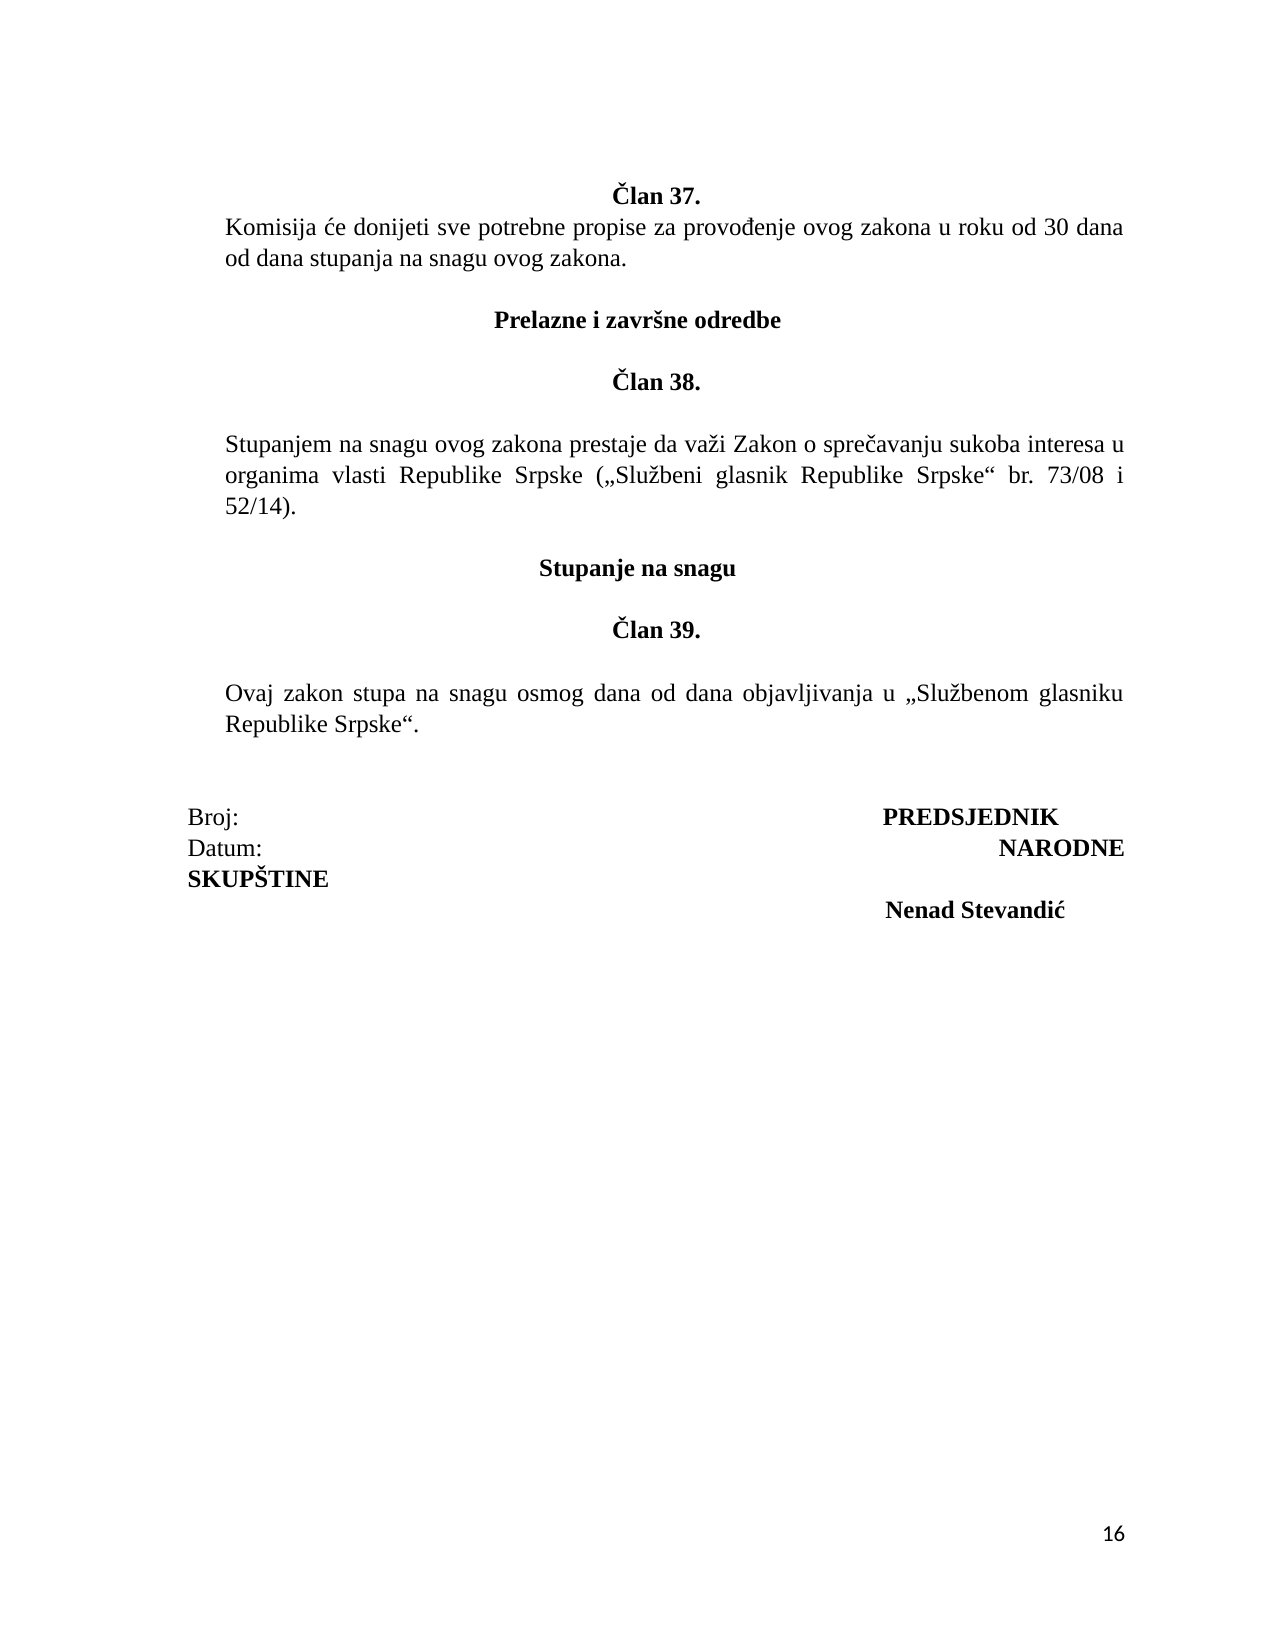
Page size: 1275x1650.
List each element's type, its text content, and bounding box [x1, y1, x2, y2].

list Datum: NARODNE SKUPŠTINE [187, 833, 1125, 893]
list Nenad Stevandić [187, 895, 1125, 924]
text Stupanje na snagu [150, 553, 1125, 582]
list Član 39. [187, 616, 1125, 644]
list Broj: PREDSJEDNIK [187, 802, 1125, 831]
text Ovaj zakon stupa na snagu osmog dana od dana objavljivanja u „Službenom glasniku Republike Srpske“. [225, 678, 1125, 737]
list Komisija će donijeti sve potrebne propise za provođenje ovog zakona u roku od 30 dana od dana stupanja na snagu ovog zakona. [225, 212, 1125, 272]
list Član 37. [187, 181, 1125, 210]
list Član 38. [187, 367, 1125, 396]
text Prelazne i završne odredbe [150, 305, 1125, 334]
list Stupanjem na snagu ovog zakona prestaje da važi Zakon o sprečavanju sukoba interesa u organima vlasti Republike Srpske („Službeni glasnik Republike Srpske“ br. 73/08 i 52/14). [225, 429, 1125, 520]
